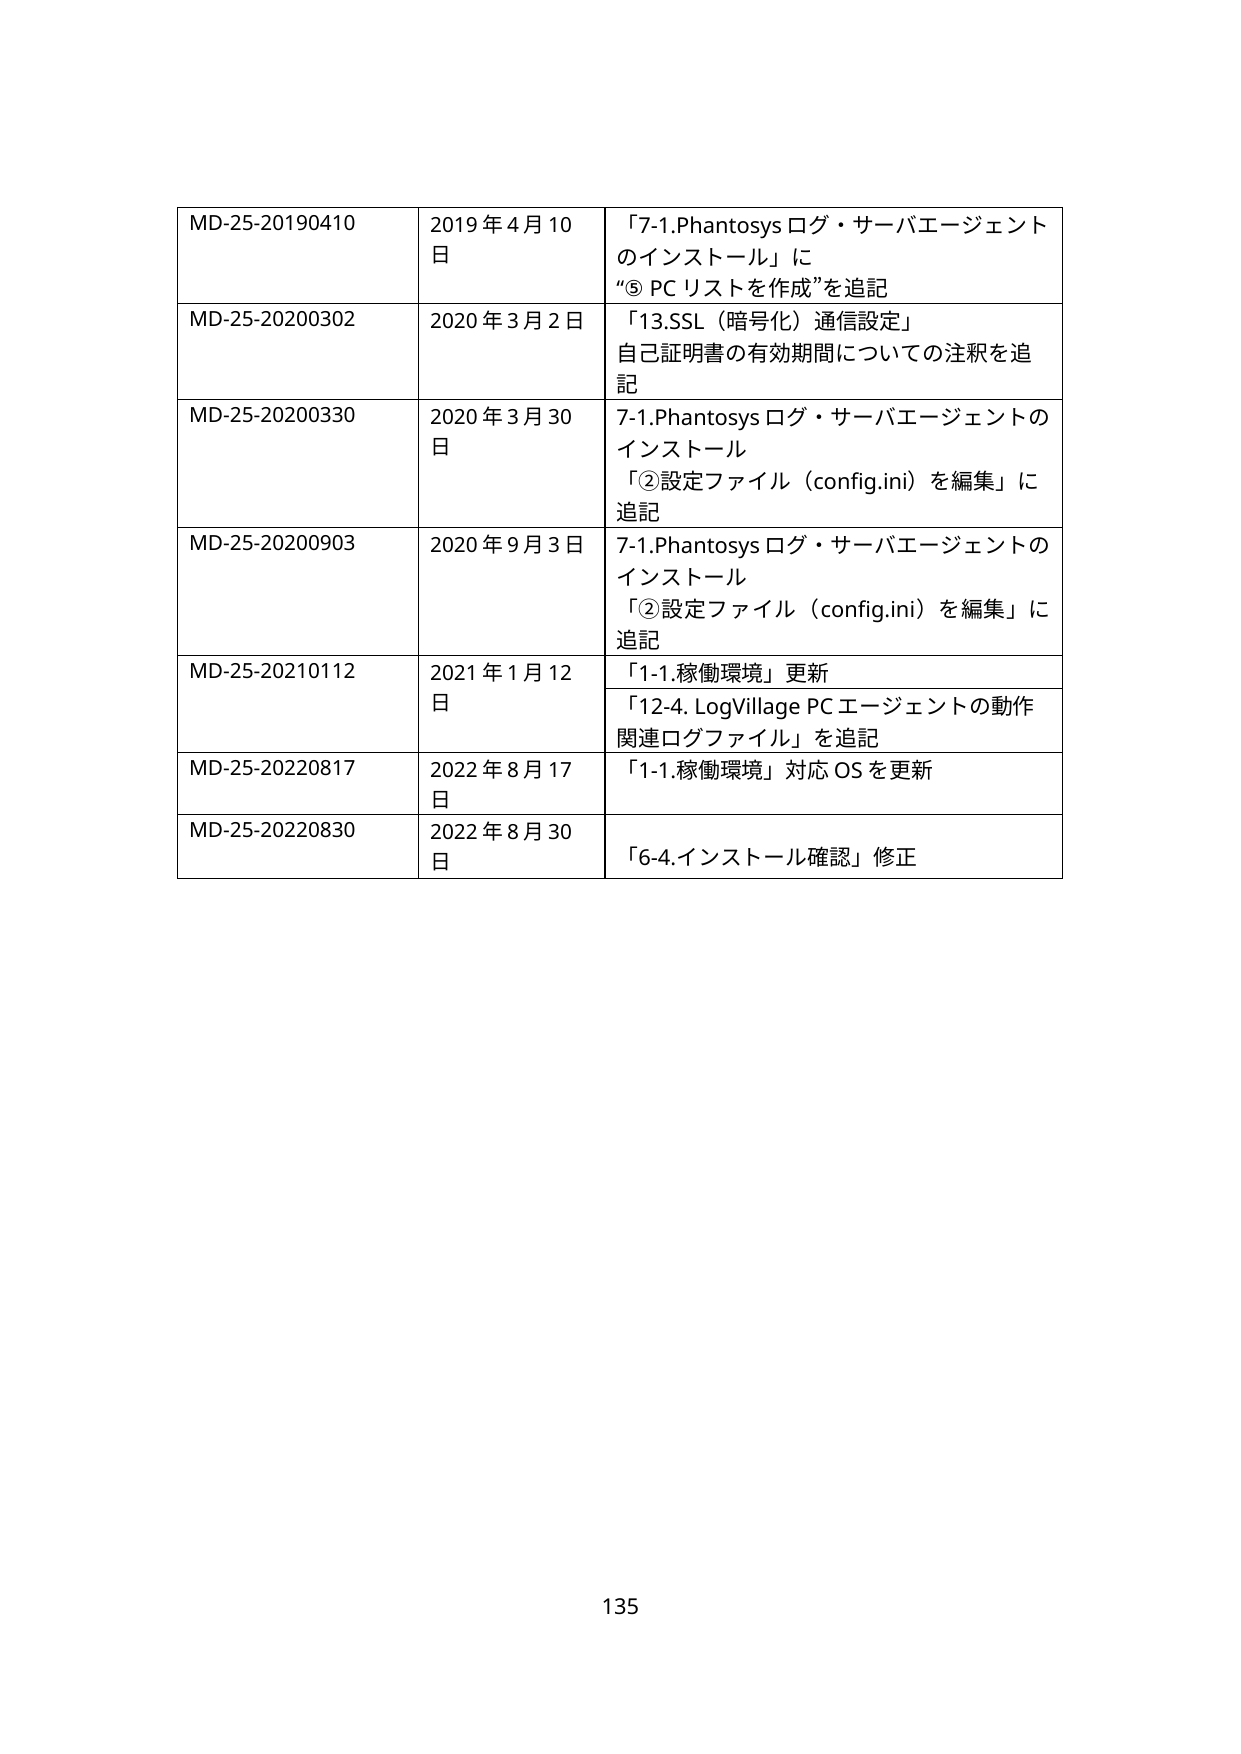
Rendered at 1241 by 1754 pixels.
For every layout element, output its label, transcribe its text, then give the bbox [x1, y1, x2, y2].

table_cell 7-1.Phantosysログ・サーバエージェントのインストール 「②設定ファイル（config.ini）を編集」に追記 [606, 400, 1062, 527]
table_cell MD-25-20220830 [178, 815, 418, 878]
table_cell 2022年8月17日 [419, 753, 604, 814]
table_cell 2021年1月12日 [419, 656, 604, 752]
table_cell MD-25-20210112 [178, 656, 418, 752]
table_cell 「1-1.稼働環境」更新 [606, 656, 1062, 688]
table_cell 「13.SSL（暗号化）通信設定」 自己証明書の有効期間についての注釈を追記 [606, 304, 1062, 399]
table_cell 2019年4月10日 [419, 208, 604, 303]
table_cell 「6-4.インストール確認」修正 [606, 815, 1062, 878]
table_cell 7-1.Phantosysログ・サーバエージェントのインストール 「②設定ファイル（config.ini）を編集」に追記 [606, 528, 1062, 655]
table_cell MD-25-20200330 [178, 400, 418, 527]
table_cell MD-25-20200302 [178, 304, 418, 399]
table_cell 「12-4. LogVillage PCエージェントの動作関連ログファイル」を追記 [606, 689, 1062, 752]
table_cell 「1-1.稼働環境」対応OSを更新 [606, 753, 1062, 814]
table_cell 2022年8月30日 [419, 815, 604, 878]
table_cell MD-25-20200903 [178, 528, 418, 655]
table_cell 2020年3月30日 [419, 400, 604, 527]
table_cell MD-25-20220817 [178, 753, 418, 814]
table_cell 2020年3月2日 [419, 304, 604, 399]
table_cell 2020年9月3日 [419, 528, 604, 655]
table_cell MD-25-20190410 [178, 208, 418, 303]
table_cell 「7-1.Phantosysログ・サーバエージェントのインストール」に “⑤ PCリストを作成”を追記 [606, 208, 1062, 303]
